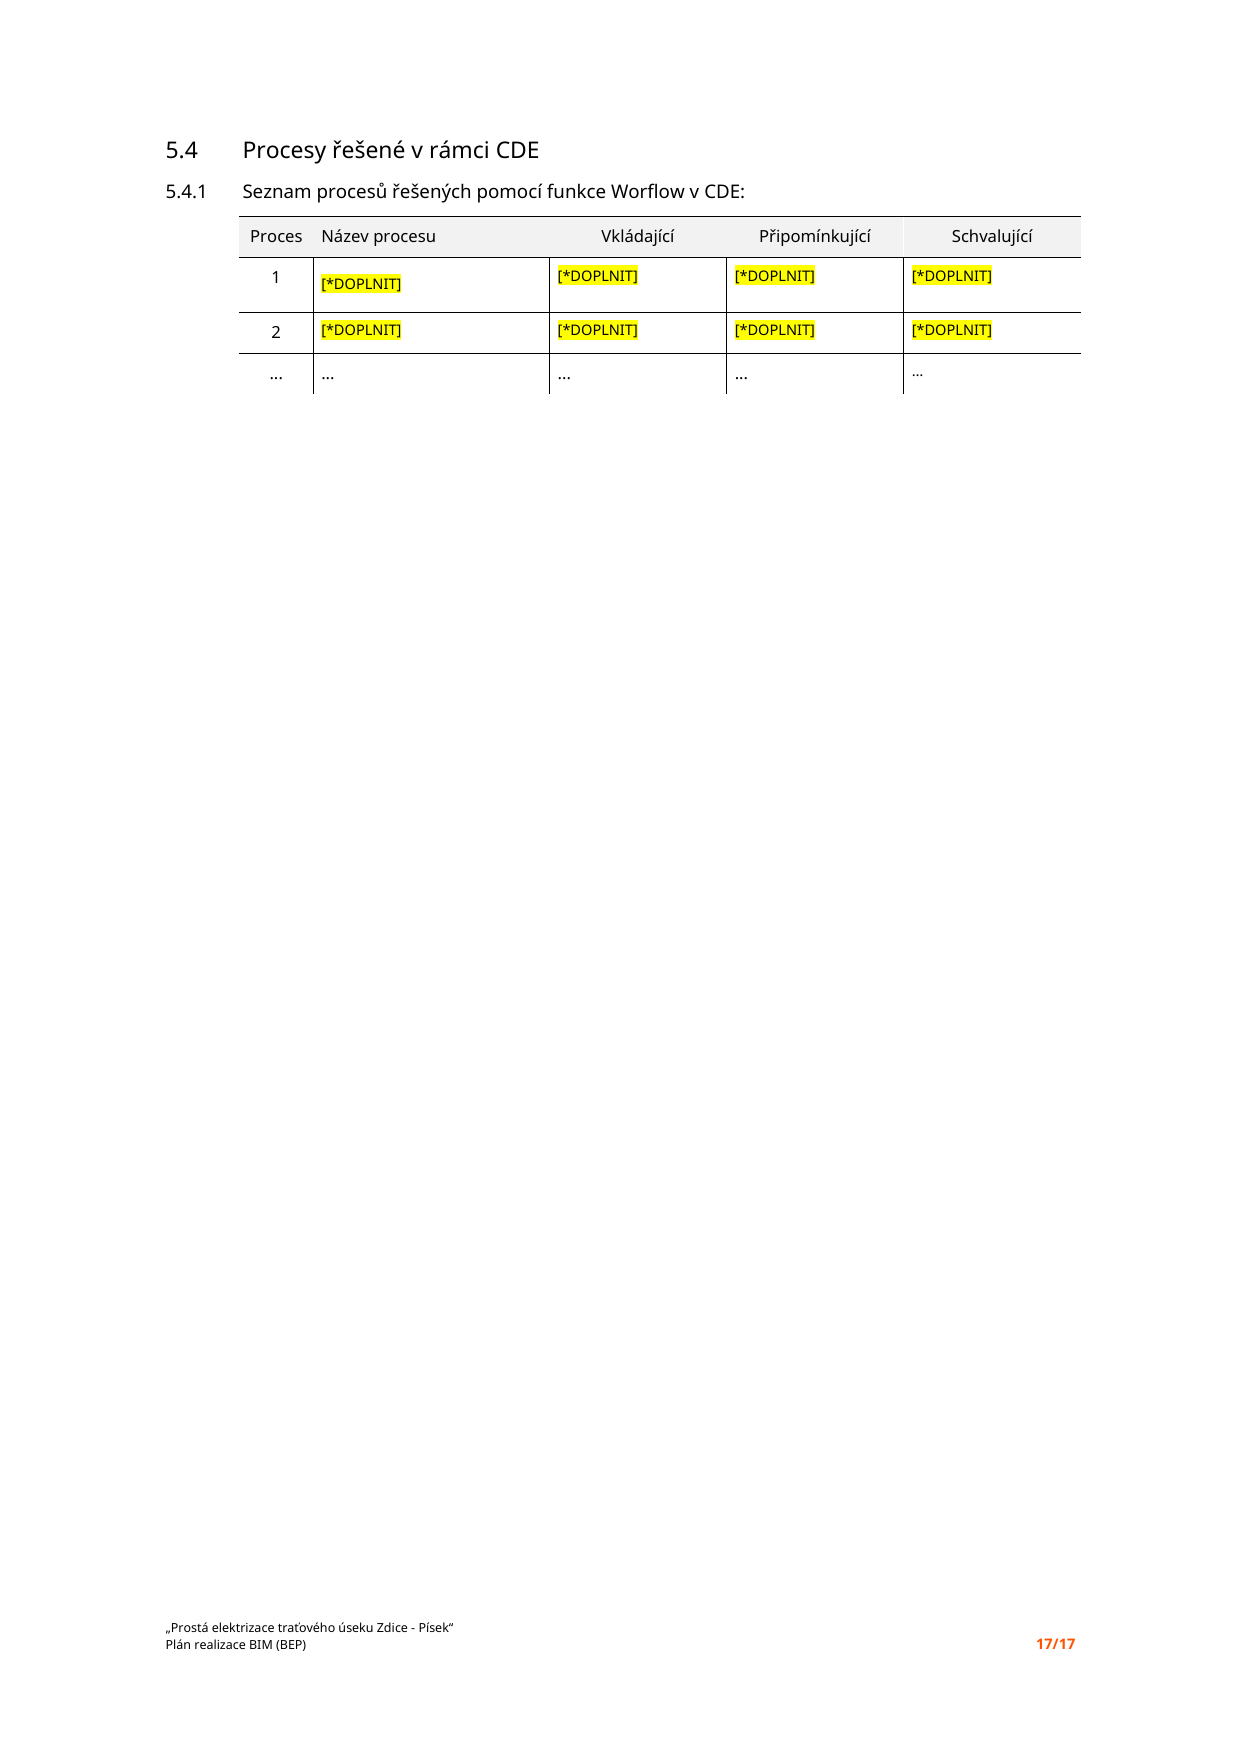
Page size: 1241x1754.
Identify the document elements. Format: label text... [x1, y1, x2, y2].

table_cell 2 [239, 313, 313, 353]
table_cell [*DOPLNIT] [550, 258, 726, 312]
table_cell ... [239, 354, 313, 394]
table_header Proces [239, 217, 313, 257]
table_cell ... [314, 354, 549, 394]
table_cell [*DOPLNIT] [904, 313, 1081, 353]
table_cell 1 [239, 258, 313, 312]
table_cell [*DOPLNIT] [314, 258, 549, 312]
table_cell [*DOPLNIT] [727, 258, 903, 312]
text Procesy řešené v rámci CDE [165, 134, 1075, 166]
table_header Schvalující [904, 217, 1081, 257]
table_header Název procesu [313, 217, 549, 257]
table_cell [*DOPLNIT] [550, 313, 726, 353]
table_cell … [904, 354, 1081, 394]
table_cell [*DOPLNIT] [904, 258, 1081, 312]
table_header Vkládající [549, 217, 726, 257]
text Seznam procesů řešených pomocí funkce Worflow v CDE: [165, 178, 1075, 203]
table_cell [*DOPLNIT] [314, 313, 549, 353]
table_header Připomínkující [726, 217, 903, 257]
table_cell ... [727, 354, 903, 394]
table_cell [*DOPLNIT] [727, 313, 903, 353]
table_cell ... [550, 354, 726, 394]
